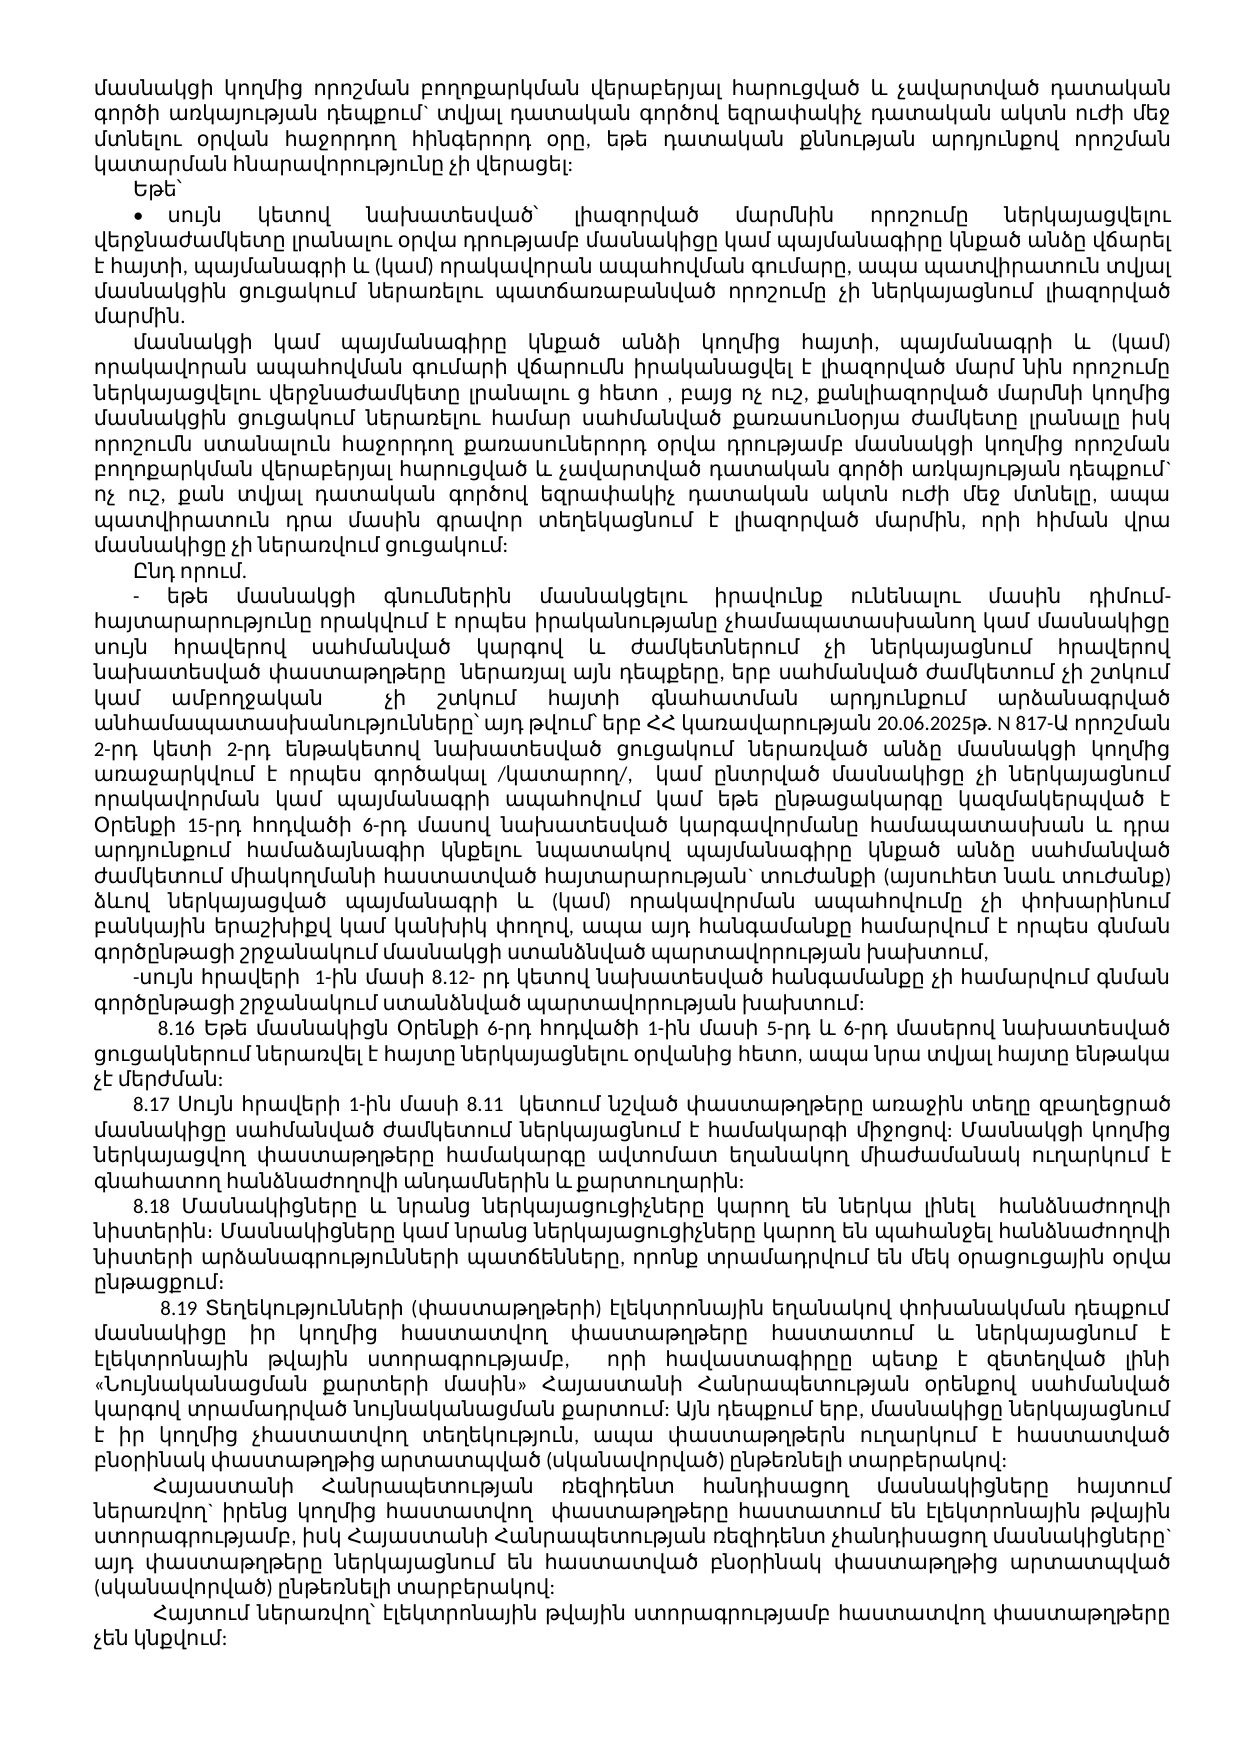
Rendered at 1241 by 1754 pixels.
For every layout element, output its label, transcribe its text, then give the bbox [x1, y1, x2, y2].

text 8.17 Սույն հրավերի 1-ին մասի 8.11 կետում նշված փաստաթղթերը առաջին տեղը զբաղեցրած մասնակիցը սահմանված ժամկետում ներկայացնում է համակարգի միջոցով: Մասնակցի կողմից ներկայացվող փաստաթղթերը համակարգը ավտոմատ եղանակող միաժամանակ ուղարկում է գնահատող հանձնաժողովի անդամներին և քարտուղարին: [94, 1092, 1171, 1193]
text - եթե մասնակցի գնումներին մասնակցելու իրավունք ունենալու մասին դիմում-հայտարարությունը որակվում է որպես իրականությանը չհամապատասխանող կամ մասնակիցը սույն հրավերով սահմանված կարգով և ժամկետներում չի ներկայացնում հրավերով նախատեսված փաստաթղթերը ներառյալ այն դեպքերը, երբ սահմանված ժամկետում չի շտկում կամ ամբողջական չի շտկում հայտի գնահատման արդյունքում արձանագրված անհամապատասխանությունները՝ այդ թվում՝ երբ ՀՀ կառավարության 20.06.2025թ. N 817-Ա որոշման 2-րդ կետի 2-րդ ենթակետով նախատեսված ցուցակում ներառված անձը մասնակցի կողմից առաջարկվում է որպես գործակալ /կատարող/, կամ ընտրված մասնակիցը չի ներկայացնում որակավորման կամ պայմանագրի ապահովում կամ եթե ընթացակարգը կազմակերպված է Օրենքի 15-րդ հոդվածի 6-րդ մասով նախատեսված կարգավորմանը համապատասխան և դրա արդյունքում համաձայնագիր կնքելու նպատակով պայմանագիրը կնքած անձը սահմանված ժամկետում միակողմանի հաստատված հայտարարության` տուժանքի (այսուհետ նաև տուժանք) ձևով ներկայացված պայմանագրի և (կամ) որակավորման ապահովումը չի փոխարինում բանկային երաշխիքվ կամ կանխիկ փողով, ապա այդ հանգամանքը համարվում է որպես գնման գործընթացի շրջանակում մասնակցի ստանձնված պարտավորության խախտում, [94, 583, 1171, 964]
text -սույն հրավերի 1-ին մասի 8.12- րդ կետով նախատեսված հանգամանքը չի համարվում գնման գործընթացի շրջանակում ստանձնված պարտավորության խախտում: [94, 964, 1171, 1015]
text 8.18 Մասնակիցները և նրանց ներկայացուցիչները կարող են ներկա լինել հանձնաժողովի նիստերին։ Մասնակիցները կամ նրանց ներկայացուցիչները կարող են պահանջել հանձնաժողովի նիստերի արձանագրությունների պատճենները, որոնք տրամադրվում են մեկ օրացուցային օրվա ընթացքում։ [94, 1193, 1171, 1295]
text 8.16 Եթե մասնակիցն Օրենքի 6-րդ հոդվածի 1-ին մասի 5-րդ և 6-րդ մասերով նախատեսված ցուցակներում ներառվել է հայտը ներկայացնելու օրվանից հետո, ապա նրա տվյալ հայտը ենթակա չէ մերժման: [94, 1015, 1171, 1092]
text մասնակցի կամ պայմանագիրը կնքած անձի կողմից հայտի, պայմանագրի և (կամ) որակավորան ապահովման գումարի վճարումն իրականացվել է լիազորված մարմ նին որոշումը ներկայացվելու վերջնաժամկետը լրանալու ց հետո , բայց ոչ ուշ, քանլիազորված մարմնի կողմից մասնակցին ցուցակում ներառելու համար սահմանված քառասունօրյա ժամկետը լրանալը իսկ որոշումն ստանալուն հաջորդող քառասուներորդ օրվա դրությամբ մասնակցի կողմից որոշման բողոքարկման վերաբերյալ հարուցված և չավարտված դատական գործի առկայության դեպքում` ոչ ուշ, քան տվյալ դատական գործով եզրափակիչ դատական ակտն ուժի մեջ մտնելը, ապա պատվիրատուն դրա մասին գրավոր տեղեկացնում է լիազորված մարմին, որի հիման վրա մասնակիցը չի ներառվում ցուցակում: [94, 329, 1171, 558]
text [94, 75, 1171, 177]
text Ընդ որում. [94, 558, 1171, 583]
text Եթե՝ [94, 177, 1171, 202]
text • սույն կետով նախատեսված՝ լիազորված մարմնին որոշումը ներկայացվելու վերջնաժամկետը լրանալու օրվա դրությամբ մասնակիցը կամ պայմանագիրը կնքած անձը վճարել է հայտի, պայմանագրի և (կամ) որակավորան ապահովման գումարը, ապա պատվիրատուն տվյալ մասնակցին ցուցակում ներառելու պատճառաբանված որոշումը չի ներկայացնում լիազորված մարմին. [94, 202, 1171, 329]
text Հայտում ներառվող՝ էլեկտրոնային թվային ստորագրությամբ հաստատվող փաստաթղթերը չեն կնքվում: [94, 1600, 1171, 1651]
text Հայաստանի Հանրապետության ռեզիդենտ հանդիսացող մասնակիցները հայտում ներառվող` իրենց կողմից հաստատվող փաստաթղթերը հաստատում են էլեկտրոնային թվային ստորագրությամբ, իսկ Հայաստանի Հանրապետության ռեզիդենտ չհանդիսացող մասնակիցները` այդ փաստաթղթերը ներկայացնում են հաստատված բնօրինակ փաստաթղթից արտատպված (սկանավորված) ընթեռնելի տարբերակով: [94, 1473, 1171, 1600]
text 8.19 Տեղեկությունների (փաստաթղթերի) էլեկտրոնային եղանակով փոխանակման դեպքում մասնակիցը իր կողմից հաստատվող փաստաթղթերը հաստատում և ներկայացնում է էլեկտրոնային թվային ստորագրությամբ, որի հավաստագիրըը պետք է զետեղված լինի «Նույնականացման քարտերի մասին» Հայաստանի Հանրապետության օրենքով սահմանված կարգով տրամադրված նույնականացման քարտում: Այն դեպքում երբ, մասնակիցը ներկայացնում է իր կողմից չհաստատվող տեղեկություն, ապա փաստաթղթերն ուղարկում է հաստատված բնօրինակ փաստաթղթից արտատպված (սկանավորված) ընթեռնելի տարբերակով: [94, 1295, 1171, 1473]
